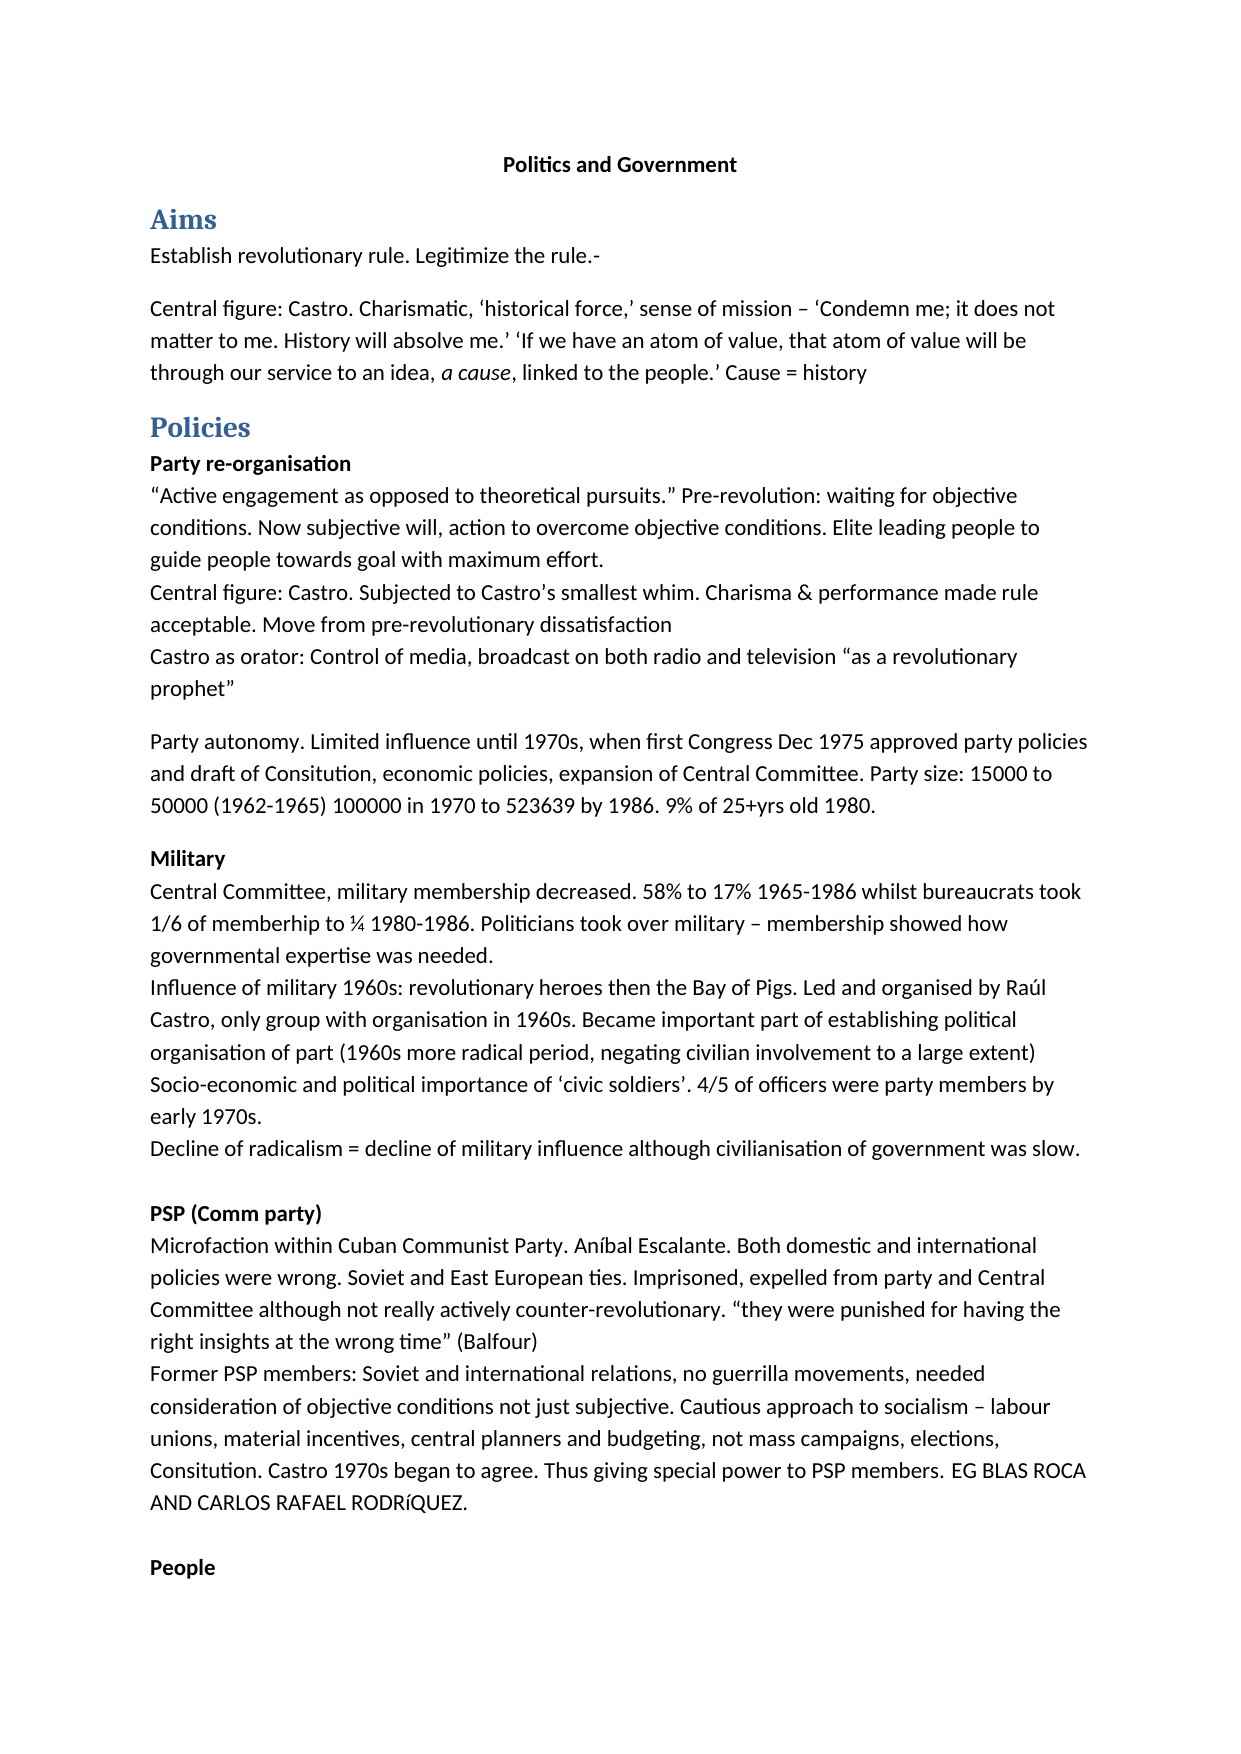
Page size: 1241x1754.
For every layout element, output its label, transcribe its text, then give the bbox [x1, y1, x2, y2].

text Central figure: Castro. Subjected to Castro’s smallest whim. Charisma & performance made rule acceptable. Move from pre-revolutionary dissatisfaction [150, 578, 1090, 638]
text Aims Establish revolutionary rule. Legitimize the rule.- [150, 203, 1090, 269]
text Politics and Government [150, 150, 1090, 178]
text Party autonomy. Limited influence until 1970s, when first Congress Dec 1975 approved party policies and draft of Consitution, economic policies, expansion of Central Committee. Party size: 15000 to 50000 (1962-1965) 100000 in 1970 to 523639 by 1986. 9% of 25+yrs old 1980. [150, 727, 1090, 819]
text People [150, 1553, 1090, 1581]
text Policies Party re-organisation [150, 411, 1090, 477]
text Decline of radicalism = decline of military influence although civilianisation of government was slow. [150, 1134, 1090, 1162]
text Military [150, 844, 1090, 873]
text Central Committee, military membership decreased. 58% to 17% 1965-1986 whilst bureaucrats took 1/6 of memberhip to ¼ 1980-1986. Politicians took over military – membership showed how governmental expertise was needed. [150, 877, 1090, 969]
text Central figure: Castro. Charismatic, ‘historical force,’ sense of mission – ‘Condemn me; it does not matter to me. History will absolve me.’ ‘If we have an atom of value, that atom of value will be through our service to an idea, a cause, linked to the people.’ Cause = history [150, 294, 1090, 386]
text Influence of military 1960s: revolutionary heroes then the Bay of Pigs. Led and organised by Raúl Castro, only group with organisation in 1960s. Became important part of establishing political organisation of part (1960s more radical period, negating civilian involvement to a large extent) Socio-economic and political importance of ‘civic soldiers’. 4/5 of officers were party members by early 1970s. [150, 973, 1090, 1130]
text Microfaction within Cuban Communist Party. Aníbal Escalante. Both domestic and international policies were wrong. Soviet and East European ties. Imprisoned, expelled from party and Central Committee although not really actively counter-revolutionary. “they were punished for having the right insights at the wrong time” (Balfour) [150, 1231, 1090, 1355]
text PSP (Comm party) [150, 1199, 1090, 1227]
text Castro as orator: Control of media, broadcast on both radio and television “as a revolutionary prophet” [150, 642, 1090, 702]
text “Active engagement as opposed to theoretical pursuits.” Pre-revolution: waiting for objective conditions. Now subjective will, action to overcome objective conditions. Elite leading people to guide people towards goal with maximum effort. [150, 481, 1090, 573]
text Former PSP members: Soviet and international relations, no guerrilla movements, needed consideration of objective conditions not just subjective. Cautious approach to socialism – labour unions, material incentives, central planners and budgeting, not mass campaigns, elections, Consitution. Castro 1970s began to agree. Thus giving special power to PSP members. EG BLAS ROCA AND CARLOS RAFAEL RODRíQUEZ. [150, 1359, 1090, 1516]
